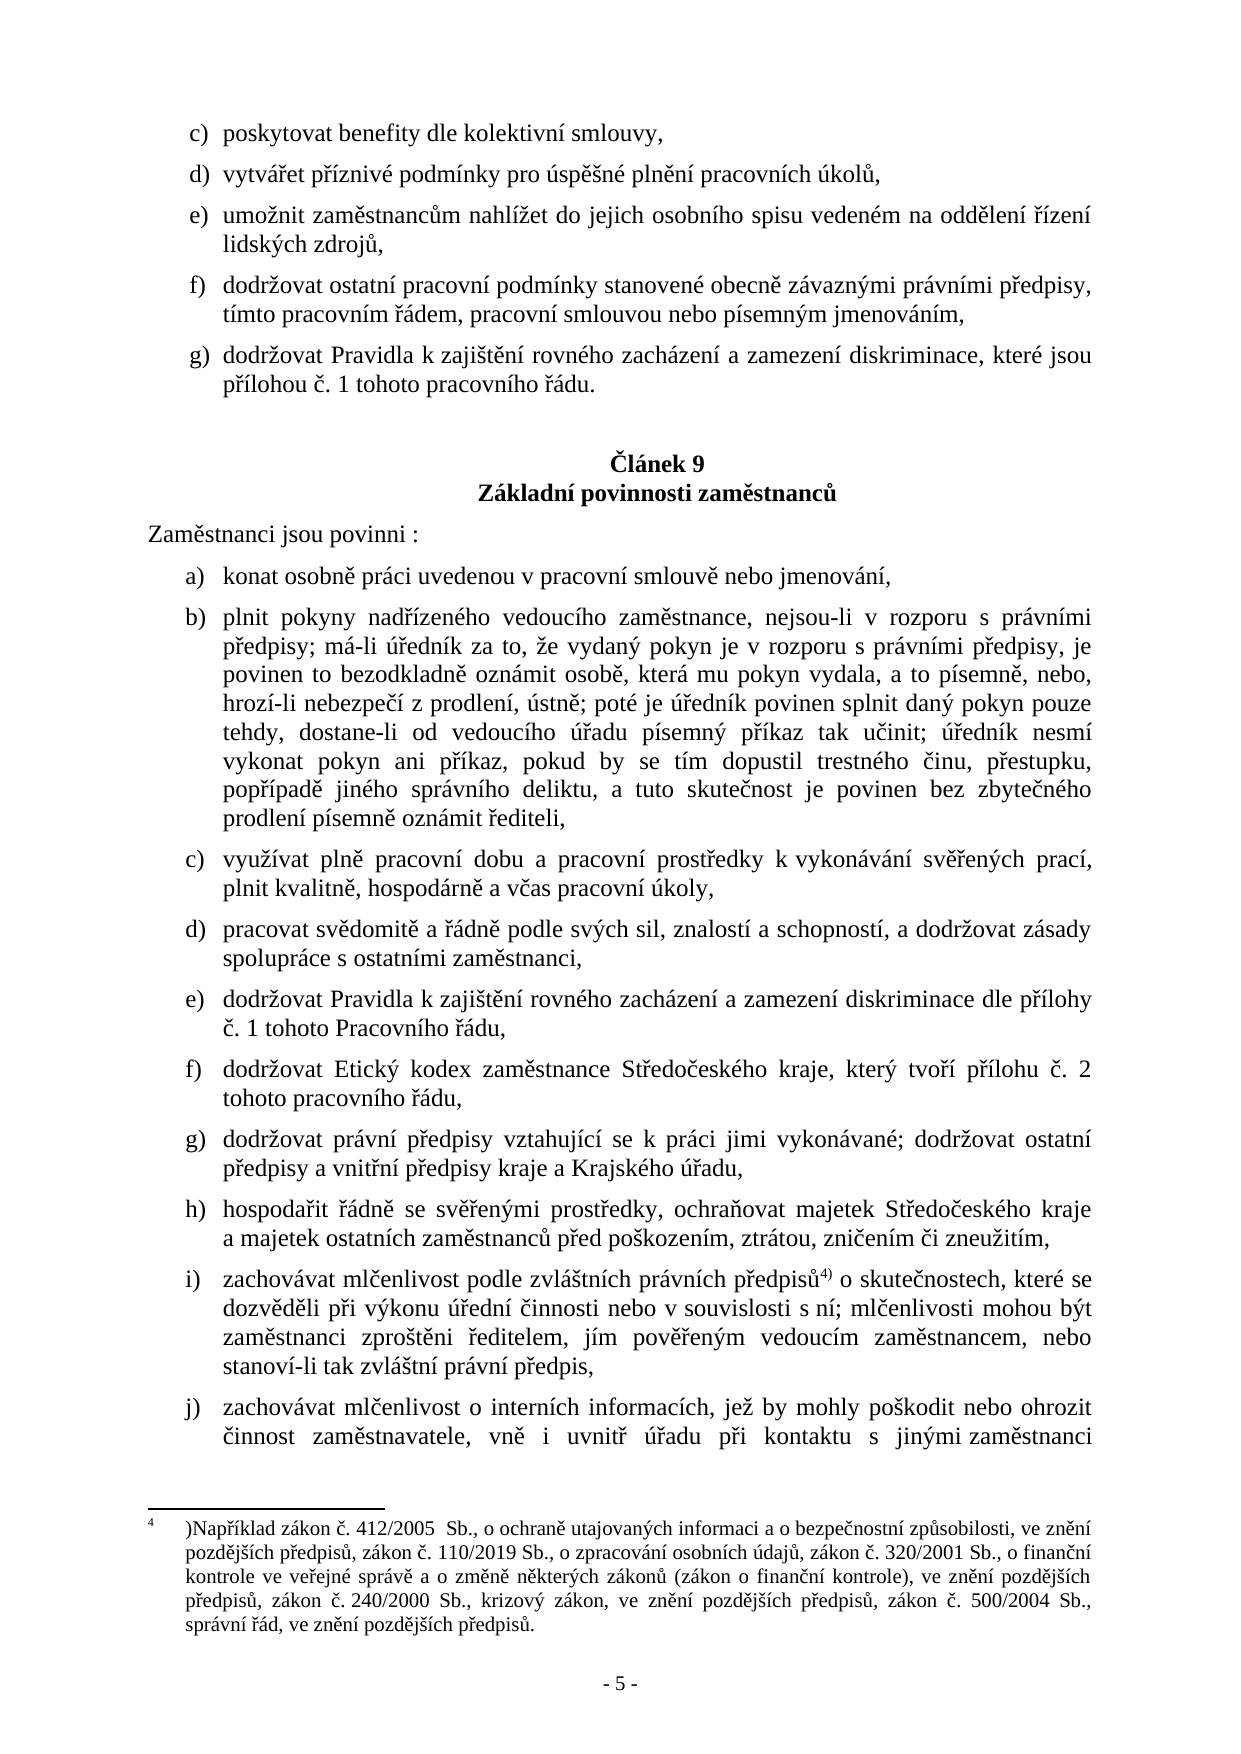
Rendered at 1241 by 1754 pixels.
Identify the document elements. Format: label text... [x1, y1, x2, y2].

subtitle Článek 9 Základní povinnosti zaměstnanců [222, 449, 1092, 507]
list dodržovat ostatní pracovní podmínky stanovené obecně závaznými právními předpisy, tímto pracovním řádem, pracovní smlouvou nebo písemným jmenováním, [189, 271, 1092, 328]
list využívat plně pracovní dobu a pracovní prostředky k vykonávání svěřených prací, plnit kvalitně, hospodárně a včas pracovní úkoly, [185, 844, 1092, 902]
list pracovat svědomitě a řádně podle svých sil, znalostí a schopností, a dodržovat zásady spolupráce s ostatními zaměstnanci, [185, 914, 1092, 972]
list dodržovat Pravidla k zajištění rovného zacházení a zamezení diskriminace dle přílohy č. 1 tohoto Pracovního řádu, [185, 984, 1092, 1042]
list dodržovat Etický kodex zaměstnance Středočeského kraje, který tvoří přílohu č. 2 tohoto pracovního řádu, [185, 1054, 1092, 1112]
list konat osobně práci uvedenou v pracovní smlouvě nebo jmenování, [185, 561, 1092, 589]
list poskytovat benefity dle kolektivní smlouvy, [189, 118, 1092, 147]
list plnit pokyny nadřízeného vedoucího zaměstnance, nejsou-li v rozporu s právními předpisy; má-li úředník za to, že vydaný pokyn je v rozporu s právními předpisy, je povinen to bezodkladně oznámit osobě, která mu pokyn vydala, a to písemně, nebo, hrozí-li nebezpečí z prodlení, ústně; poté je úředník povinen splnit daný pokyn pouze tehdy, dostane-li od vedoucího úřadu písemný příkaz tak učinit; úředník nesmí vykonat pokyn ani příkaz, pokud by se tím dopustil trestného činu, přestupku, popřípadě jiného správního deliktu, a tuto skutečnost je povinen bez zbytečného prodlení písemně oznámit řediteli, [185, 602, 1092, 832]
list dodržovat Pravidla k zajištění rovného zacházení a zamezení diskriminace, které jsou přílohou č. 1 tohoto pracovního řádu. [189, 341, 1092, 398]
list vytvářet příznivé podmínky pro úspěšné plnění pracovních úkolů, [189, 159, 1092, 188]
list umožnit zaměstnancům nahlížet do jejich osobního spisu vedeném na oddělení řízení lidských zdrojů, [189, 201, 1092, 258]
list dodržovat právní předpisy vztahující se k práci jimi vykonávané; dodržovat ostatní předpisy a vnitřní předpisy kraje a Krajského úřadu, [185, 1124, 1092, 1182]
text Zaměstnanci jsou povinni : [148, 519, 1092, 548]
list hospodařit řádně se svěřenými prostředky, ochraňovat majetek Středočeského kraje a majetek ostatních zaměstnanců před poškozením, ztrátou, zničením či zneužitím, [185, 1194, 1092, 1252]
list zachovávat mlčenlivost podle zvláštních právních předpisů) o skutečnostech, které se dozvěděli při výkonu úřední činnosti nebo v souvislosti s ní; mlčenlivosti mohou být zaměstnanci zproštěni ředitelem, jím pověřeným vedoucím zaměstnancem, nebo stanoví-li tak zvláštní právní předpis, [185, 1264, 1092, 1379]
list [185, 1392, 1092, 1449]
